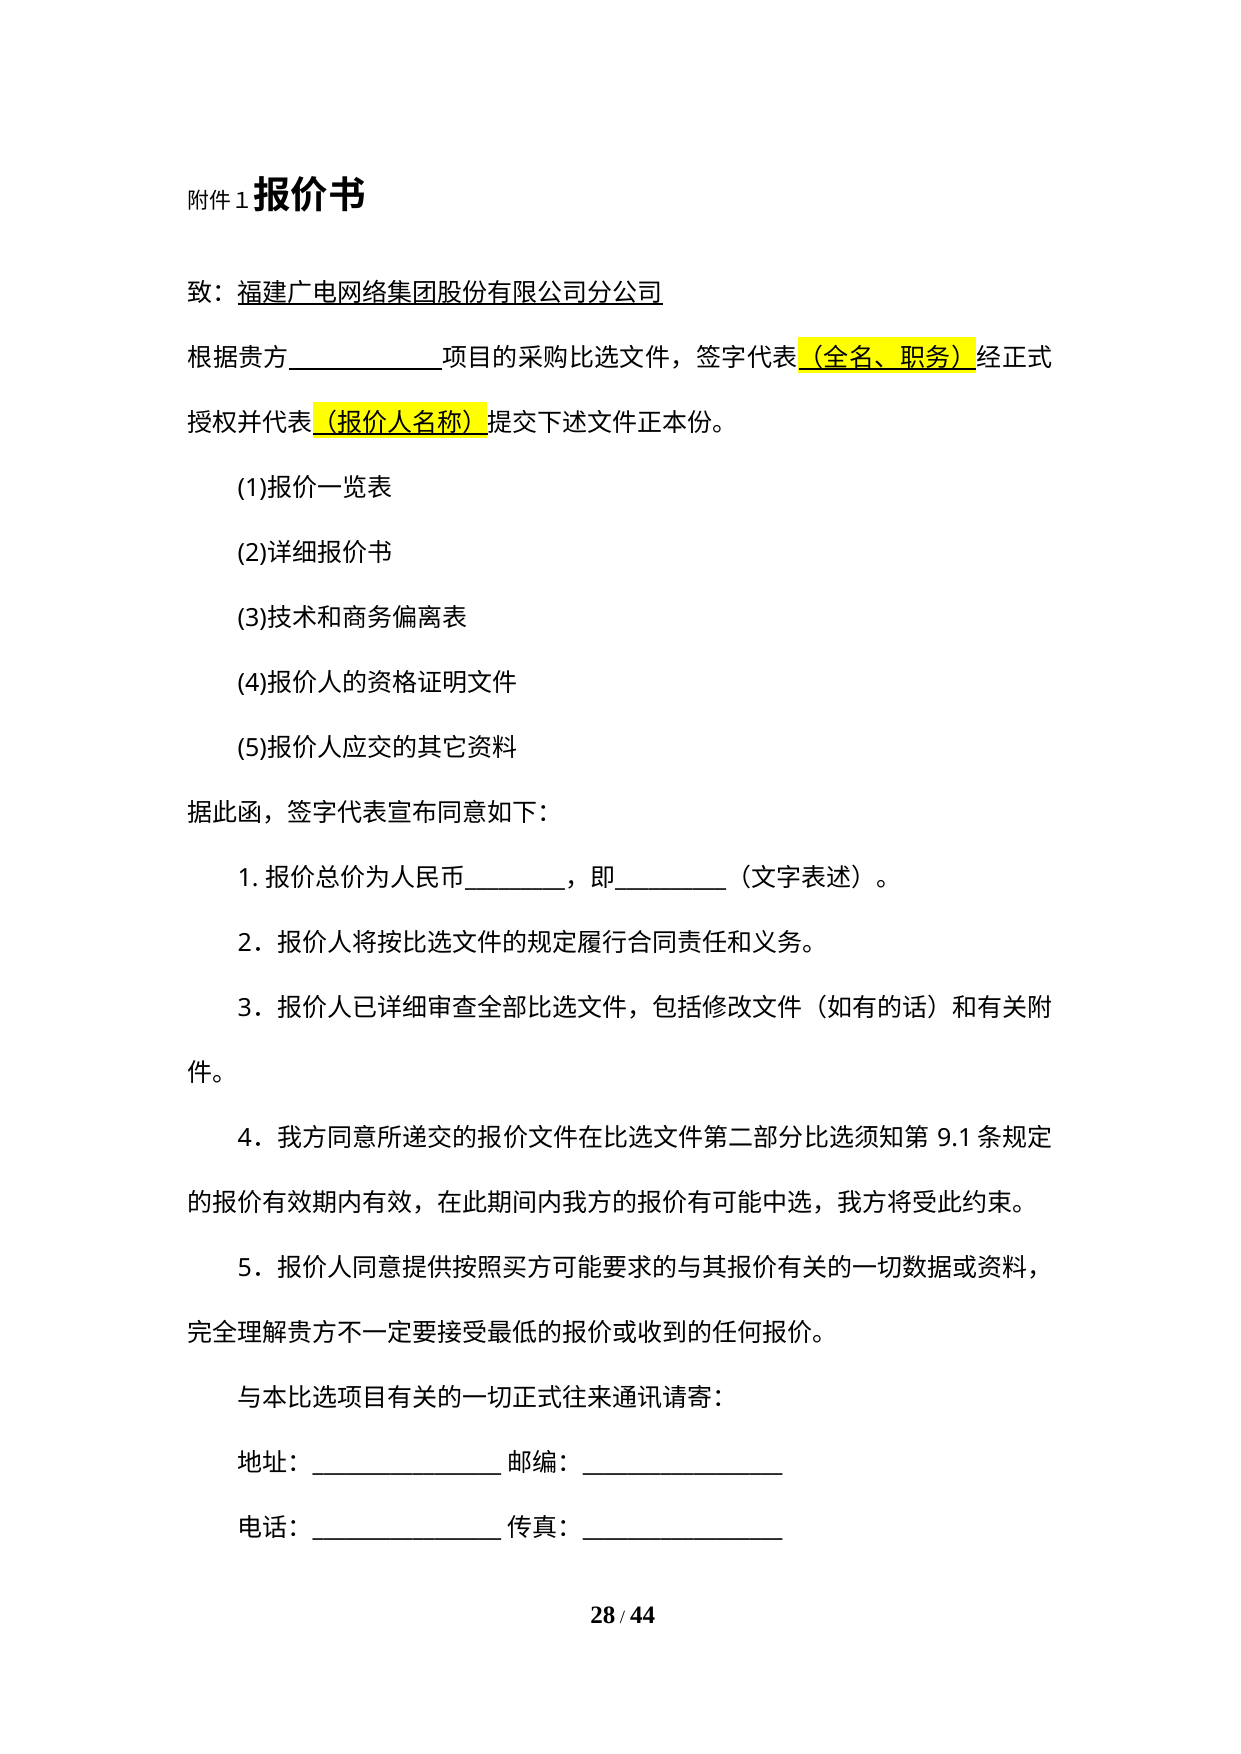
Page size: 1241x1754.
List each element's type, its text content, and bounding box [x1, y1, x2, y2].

text (3)技术和商务偏离表 [187, 583, 1053, 648]
text 2．报价人将按比选文件的规定履行合同责任和义务。 [187, 908, 1053, 973]
text (1)报价一览表 [187, 453, 1053, 518]
text 4．我方同意所递交的报价文件在比选文件第二部分比选须知第9.1条规定的报价有效期内有效，在此期间内我方的报价有可能中选，我方将受此约束。 [187, 1103, 1053, 1233]
text 3．报价人已详细审查全部比选文件，包括修改文件（如有的话）和有关附件。 [187, 973, 1053, 1103]
text 1. 报价总价为人民币_________，即__________（文字表述）。 [187, 843, 1053, 908]
text (5)报价人应交的其它资料 [187, 713, 1053, 778]
text 电话：_________________ 传真：__________________ [187, 1493, 1053, 1558]
text 5．报价人同意提供按照买方可能要求的与其报价有关的一切数据或资料，完全理解贵方不一定要接受最低的报价或收到的任何报价。 [187, 1233, 1053, 1363]
text (4)报价人的资格证明文件 [187, 648, 1053, 713]
text 根据贵方 项目的采购比选文件，签字代表（全名、职务）经正式授权并代表（报价人名称）提交下述文件正本份。 [187, 323, 1053, 453]
text 据此函，签字代表宣布同意如下： [187, 778, 1053, 843]
text 地址：_________________ 邮编：__________________ [187, 1428, 1053, 1493]
text 致：福建广电网络集团股份有限公司分公司 [187, 258, 1053, 323]
text 附件１报价书 [187, 160, 1053, 225]
text (2)详细报价书 [187, 518, 1053, 583]
text 与本比选项目有关的一切正式往来通讯请寄： [187, 1363, 1053, 1428]
